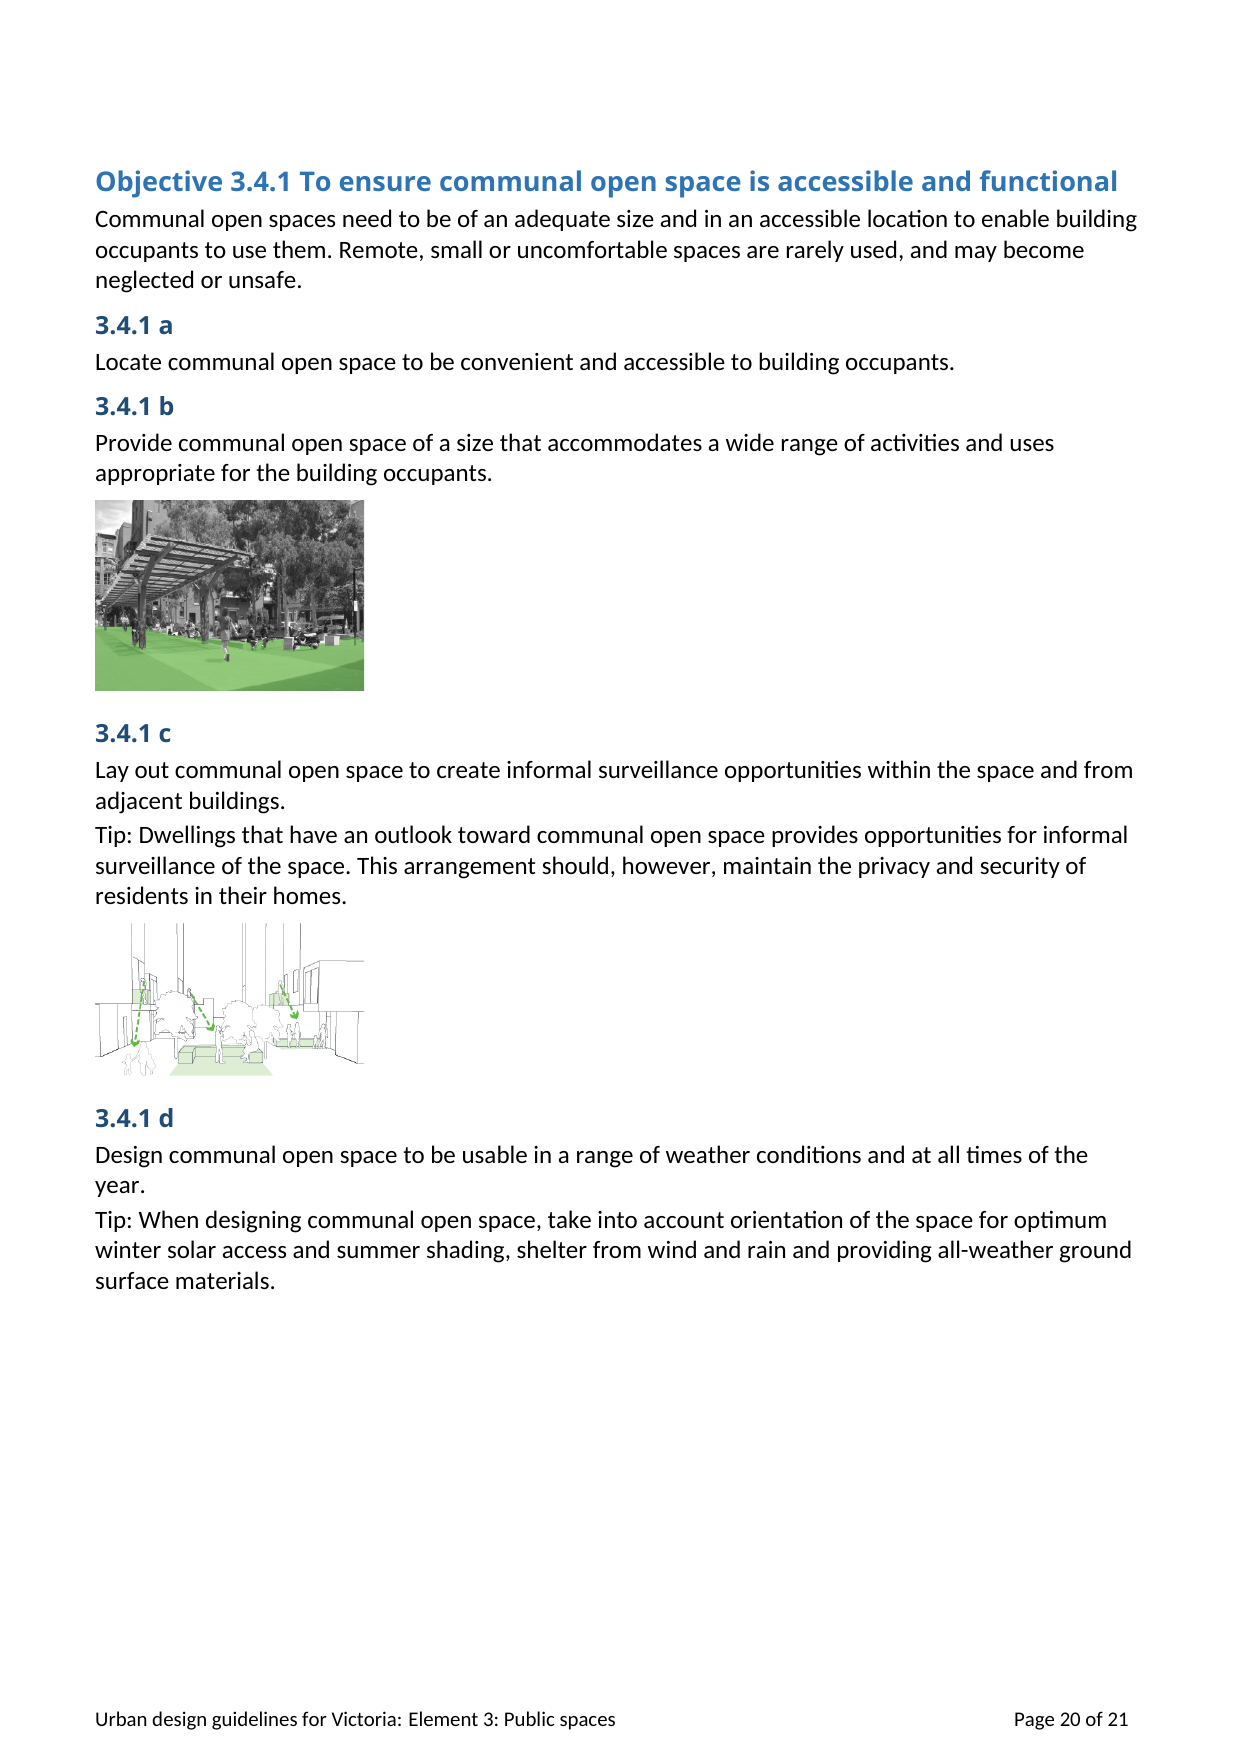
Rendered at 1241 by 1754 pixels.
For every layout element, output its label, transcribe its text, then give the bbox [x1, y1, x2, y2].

picture [95, 500, 365, 691]
subtitle 3.4.1 a [95, 308, 1145, 342]
text Lay out communal open space to create informal surveillance opportunities within the space and from adjacent buildings. [95, 754, 1145, 815]
text Provide communal open space of a size that accommodates a wide range of activities and uses appropriate for the building occupants. [95, 427, 1145, 488]
subtitle 3.4.1 b [95, 389, 1145, 423]
subtitle 3.4.1 c [95, 716, 1145, 750]
text Design communal open space to be usable in a range of weather conditions and at all times of the year. [95, 1139, 1145, 1200]
text Locate communal open space to be convenient and accessible to building occupants. [95, 346, 1145, 376]
text Tip: Dwellings that have an outlook toward communal open space provides opportunities for informal surveillance of the space. This arrangement should, however, maintain the privacy and security of residents in their homes. [95, 819, 1145, 911]
subtitle 3.4.1 d [95, 1101, 1145, 1135]
picture [95, 923, 365, 1076]
text Communal open spaces need to be of an adequate size and in an accessible location to enable building occupants to use them. Remote, small or uncomfortable spaces are rarely used, and may become neglected or unsafe. [95, 203, 1145, 295]
subtitle Objective 3.4.1 To ensure communal open space is accessible and functional [95, 162, 1145, 199]
text Tip: When designing communal open space, take into account orientation of the space for optimum winter solar access and summer shading, shelter from wind and rain and providing all-weather ground surface materials. [95, 1204, 1145, 1296]
